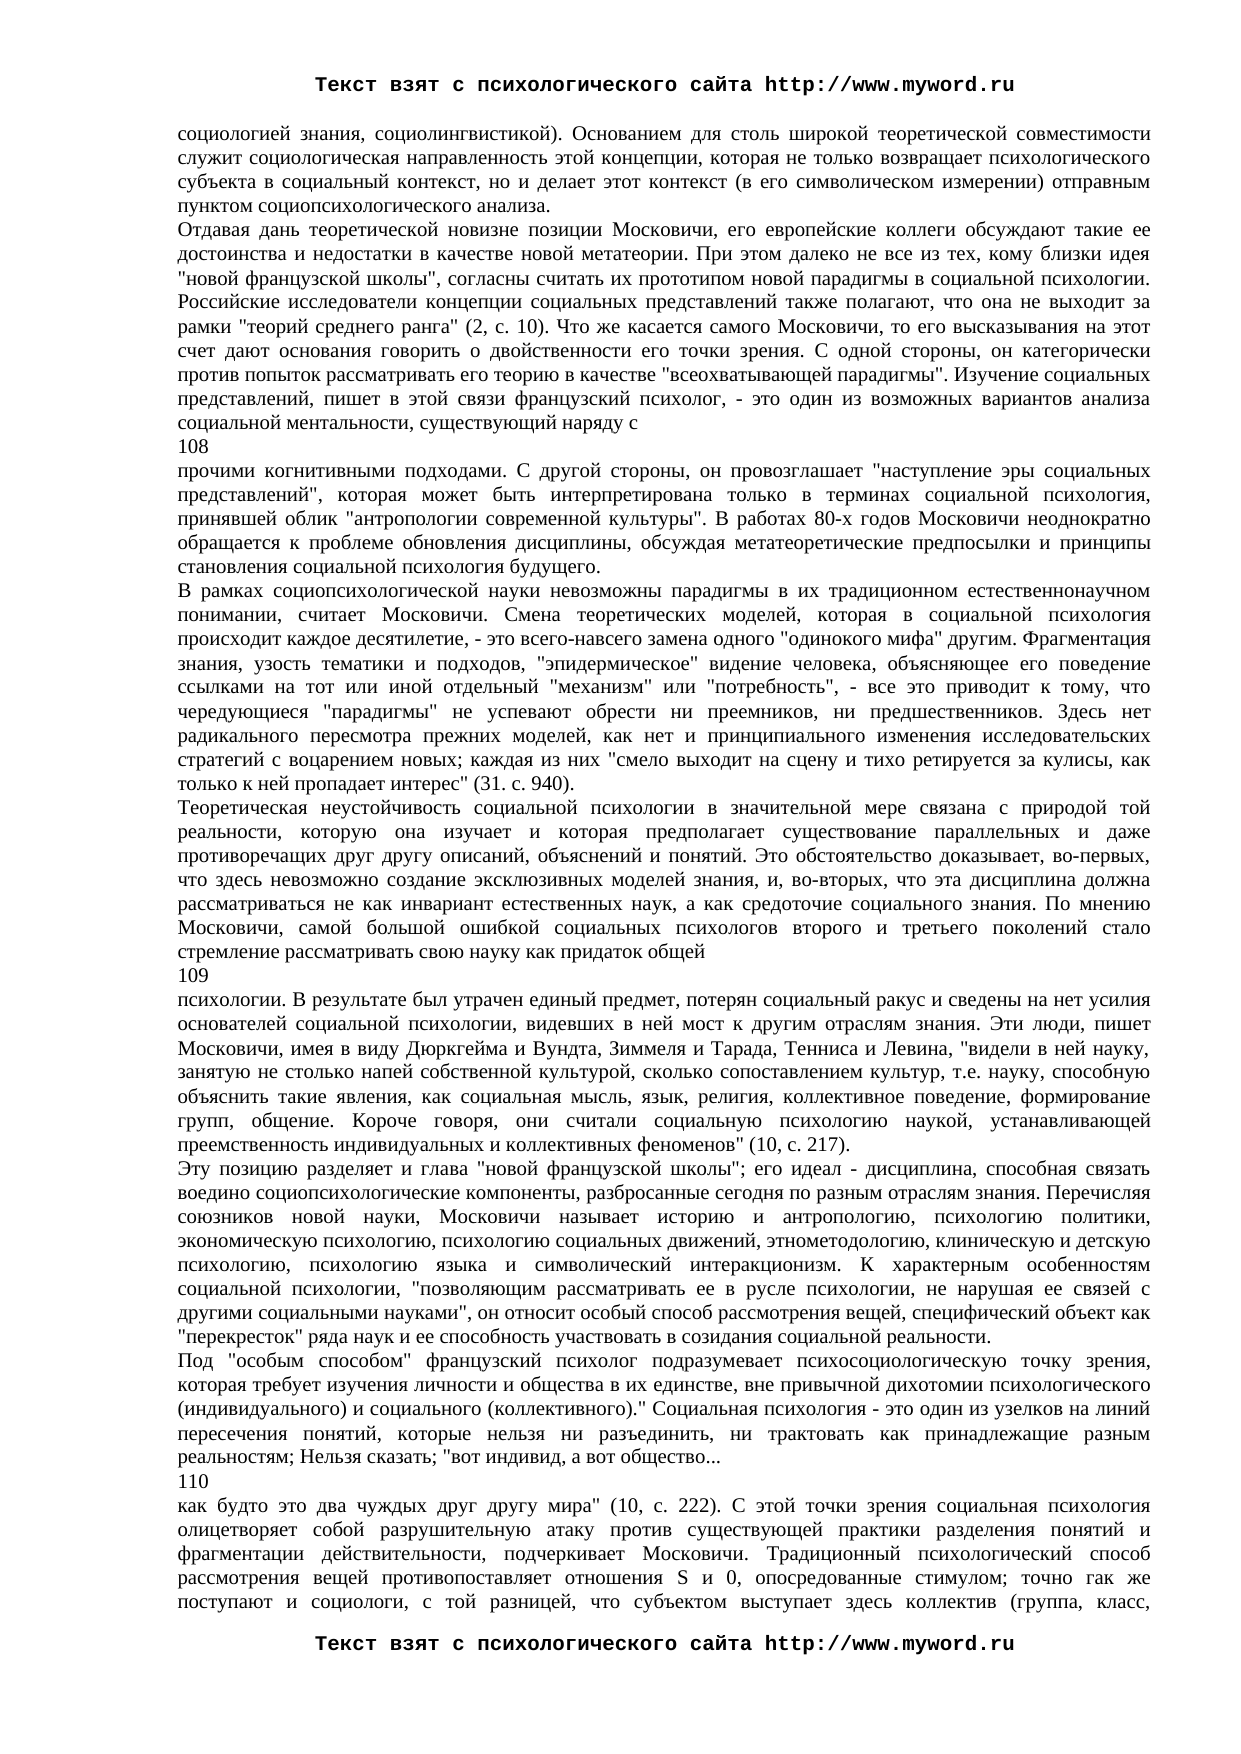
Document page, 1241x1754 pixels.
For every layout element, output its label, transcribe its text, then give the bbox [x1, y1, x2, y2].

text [177, 121, 1152, 217]
text В рамках социопсихологической науки невозможны парадигмы в их традиционном естественнонаучном понимании, считает Московичи. Смена теоретических моделей, которая в социальной психология происходит каждое десятилетие, - это всего-навсего замена одного "одинокого мифа" другим. Фрагментация знания, узость тематики и подходов, "эпидермическое" видение человека, объясняющее его поведение ссылками на тот или иной отдельный "механизм" или "потребность", - все это приводит к тому, что чередующиеся "парадигмы" не успевают обрести ни преемников, ни предшественников. Здесь нет радикального пересмотра прежних моделей, как нет и принципиального изменения исследовательских стратегий с воцарением новых; каждая из них "смело выходит на сцену и тихо ретируется за кулисы, как только к ней пропадает интерес" (31. с. 940). [177, 578, 1152, 795]
text 108 [177, 434, 1152, 458]
text Отдавая дань теоретической новизне позиции Московичи, его европейские коллеги обсуждают такие ее достоинства и недостатки в качестве новой метатеории. При этом далеко не все из тех, кому близки идея "новой французской школы", согласны считать их прототипом новой парадигмы в социальной психологии. Российские исследователи концепции социальных представлений также полагают, что она не выходит за рамки "теорий среднего ранга" (2, с. 10). Что же касается самого Московичи, то его высказывания на этот счет дают основания говорить о двойственности его точки зрения. С одной стороны, он категорически против попыток рассматривать его теорию в качестве "всеохватывающей парадигмы". Изучение социальных представлений, пишет в этой связи французский психолог, - это один из возможных вариантов анализа социальной ментальности, существующий наряду с [177, 217, 1152, 434]
text Теоретическая неустойчивость социальной психологии в значительной мере связана с природой той реальности, которую она изучает и которая предполагает существование параллельных и даже противоречащих друг другу описаний, объяснений и понятий. Это обстоятельство доказывает, во-первых, что здесь невозможно создание эксклюзивных моделей знания, и, во-вторых, что эта дисциплина должна рассматриваться не как инвариант естественных наук, а как средоточие социального знания. По мнению Московичи, самой большой ошибкой социальных психологов второго и третьего поколений стало стремление рассматривать свою науку как придаток общей [177, 795, 1152, 963]
text Эту позицию разделяет и глава "новой французской школы"; его идеал - дисциплина, способная связать воедино социопсихологические компоненты, разбросанные сегодня по разным отраслям знания. Перечисляя союзников новой науки, Московичи называет историю и антропологию, психологию политики, экономическую психологию, психологию социальных движений, этнометодологию, клиническую и детскую психологию, психологию языка и символический интеракционизм. К характерным особенностям социальной психологии, "позволяющим рассматривать ее в русле психологии, не нарушая ее связей с другими социальными науками", он относит особый способ рассмотрения вещей, специфический объект как "перекресток" ряда наук и ее способность участвовать в созидания социальной реальности. [177, 1156, 1152, 1348]
text 110 [177, 1468, 1152, 1493]
text 109 [177, 963, 1152, 987]
text психологии. В результате был утрачен единый предмет, потерян социальный ракус и сведены на нет усилия основателей социальной психологии, видевших в ней мост к другим отраслям знания. Эти люди, пишет Московичи, имея в виду Дюркгейма и Вундта, Зиммеля и Тарада, Тенниса и Левина, "видели в ней науку, занятую не столько напей собственной культурой, сколько сопоставлением культур, т.е. науку, способную объяснить такие явления, как социальная мысль, язык, религия, коллективное поведение, формирование групп, общение. Короче говоря, они считали социальную психологию наукой, устанавливающей преемственность индивидуальных и коллективных феноменов" (10, с. 217). [177, 987, 1152, 1156]
text прочими когнитивными подходами. С другой стороны, он провозглашает "наступление эры социальных представлений", которая может быть интерпретирована только в терминах социальной психология, принявшей облик "антропологии современной культуры". В работах 80-х годов Московичи неоднократно обращается к проблеме обновления дисциплины, обсуждая метатеоретические предпосылки и принципы становления социальной психология будущего. [177, 458, 1152, 578]
text Под "особым способом" французский психолог подразумевает психосоциологическую точку зрения, которая требует изучения личности и общества в их единстве, вне привычной дихотомии психологического (индивидуального) и социального (коллективного)." Социальная психология - это один из узелков на линий пересечения понятий, которые нельзя ни разъединить, ни трактовать как принадлежащие разным реальностям; Нельзя сказать; "вот индивид, а вот общество... [177, 1348, 1152, 1468]
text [177, 1493, 1152, 1613]
